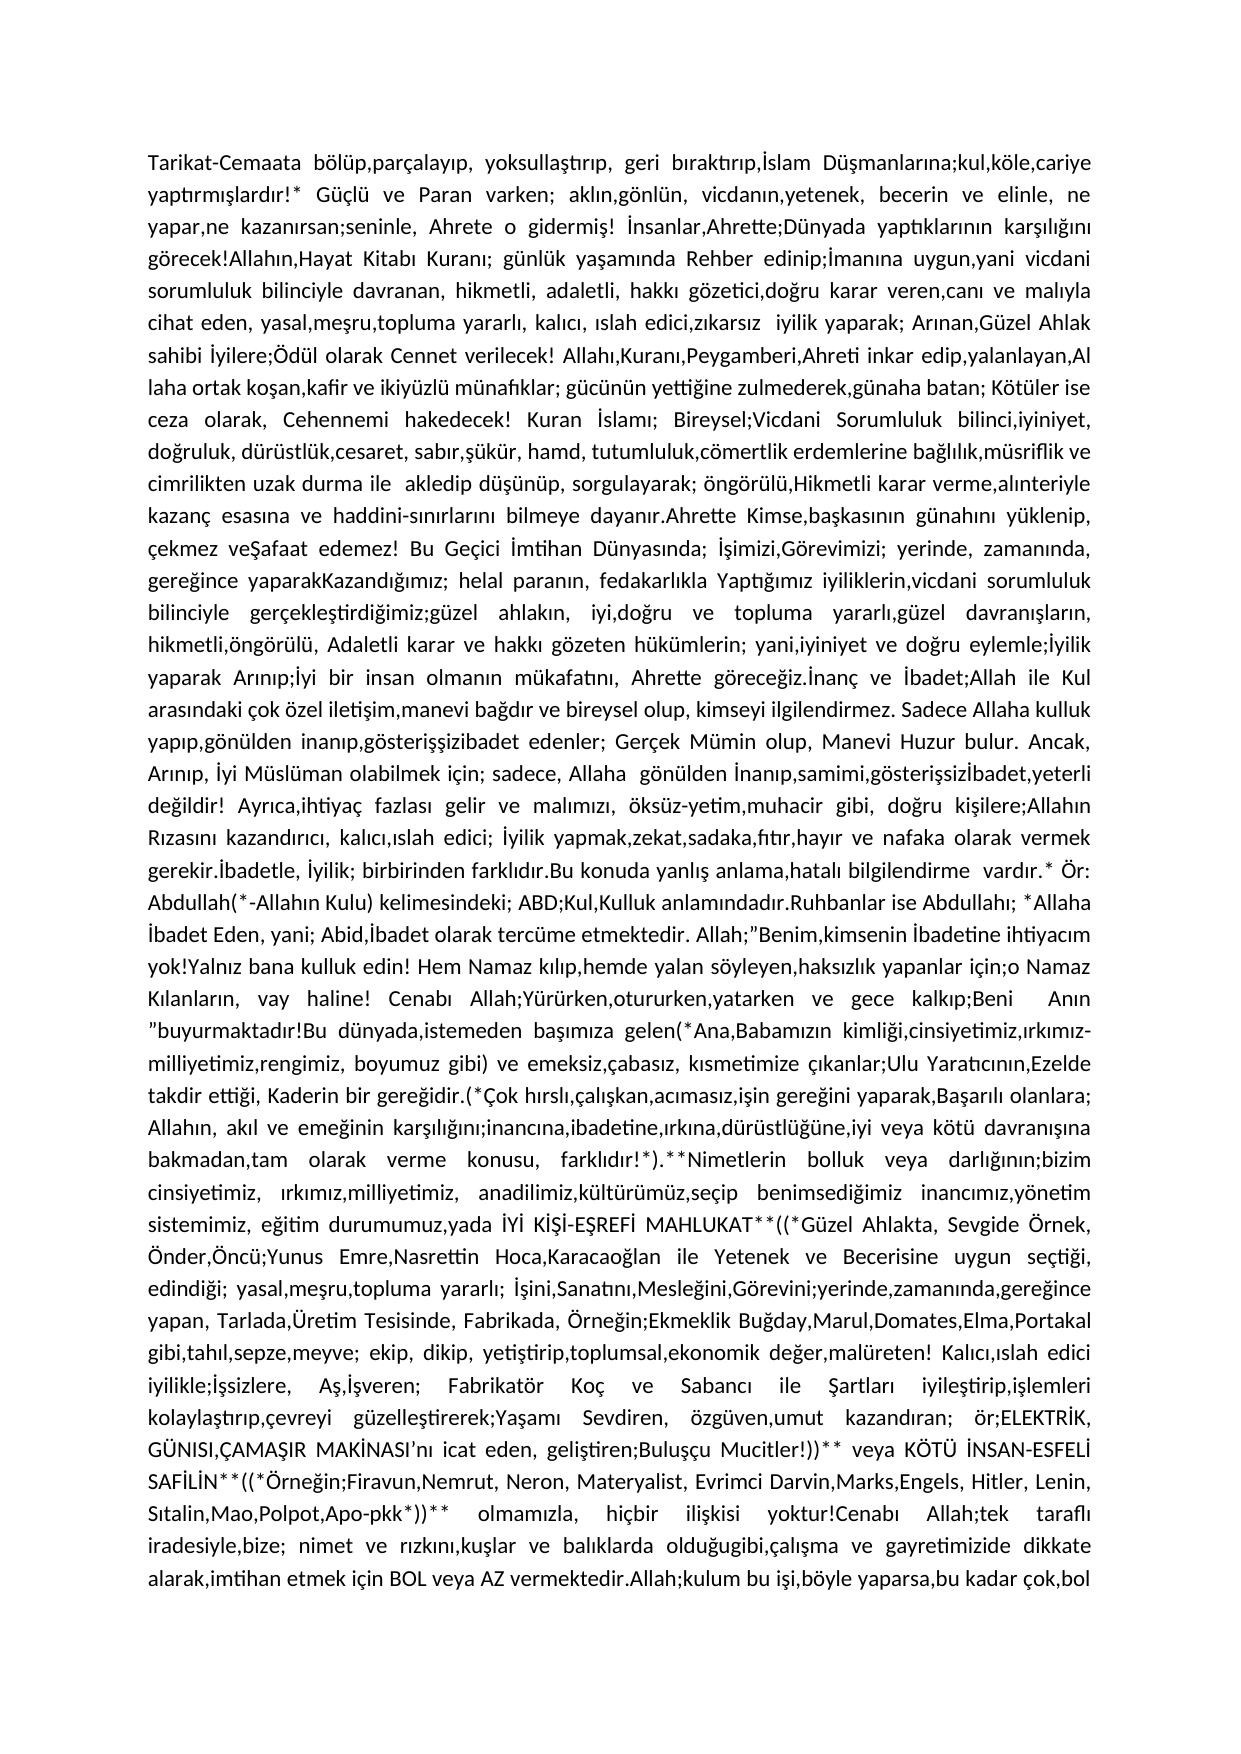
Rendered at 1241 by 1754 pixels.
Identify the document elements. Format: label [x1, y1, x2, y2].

text [148, 148, 1093, 1592]
